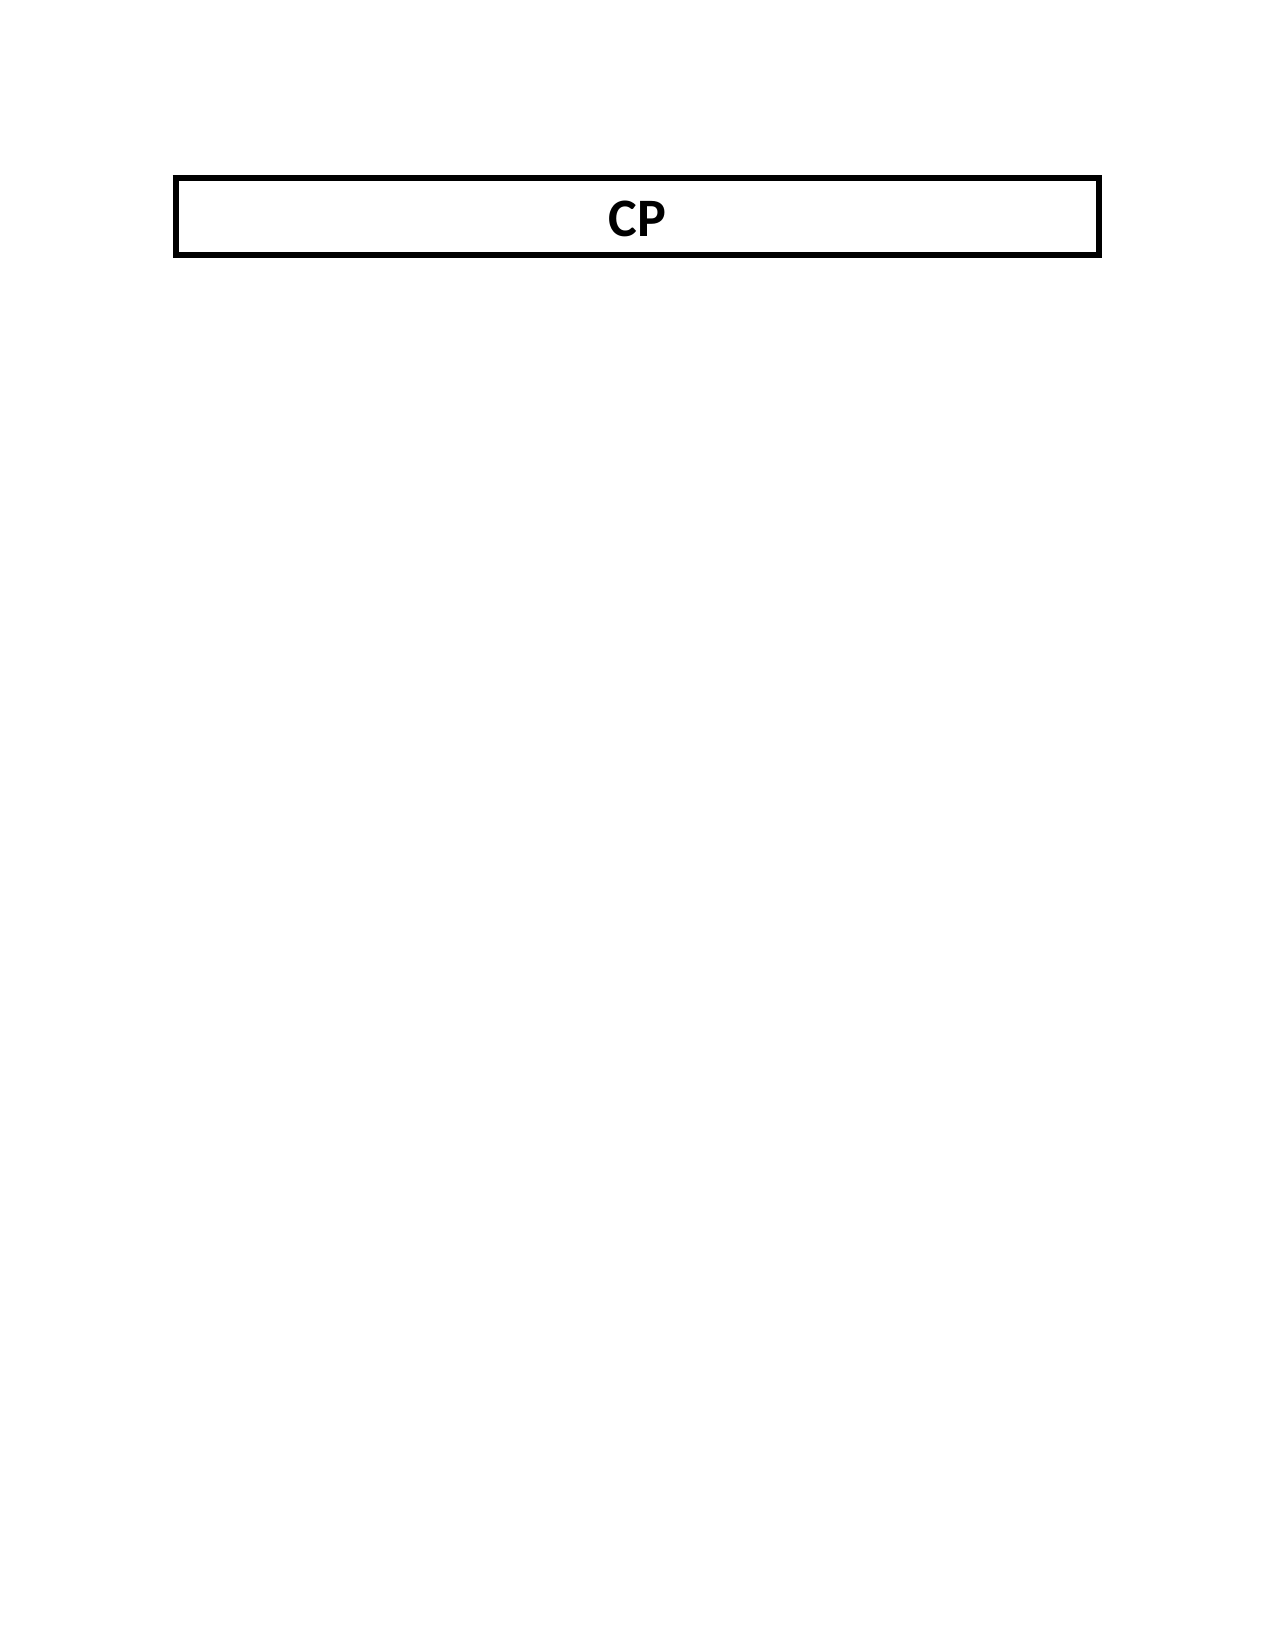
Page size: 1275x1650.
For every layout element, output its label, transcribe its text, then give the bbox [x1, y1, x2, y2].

subtitle CP [179, 181, 1096, 252]
